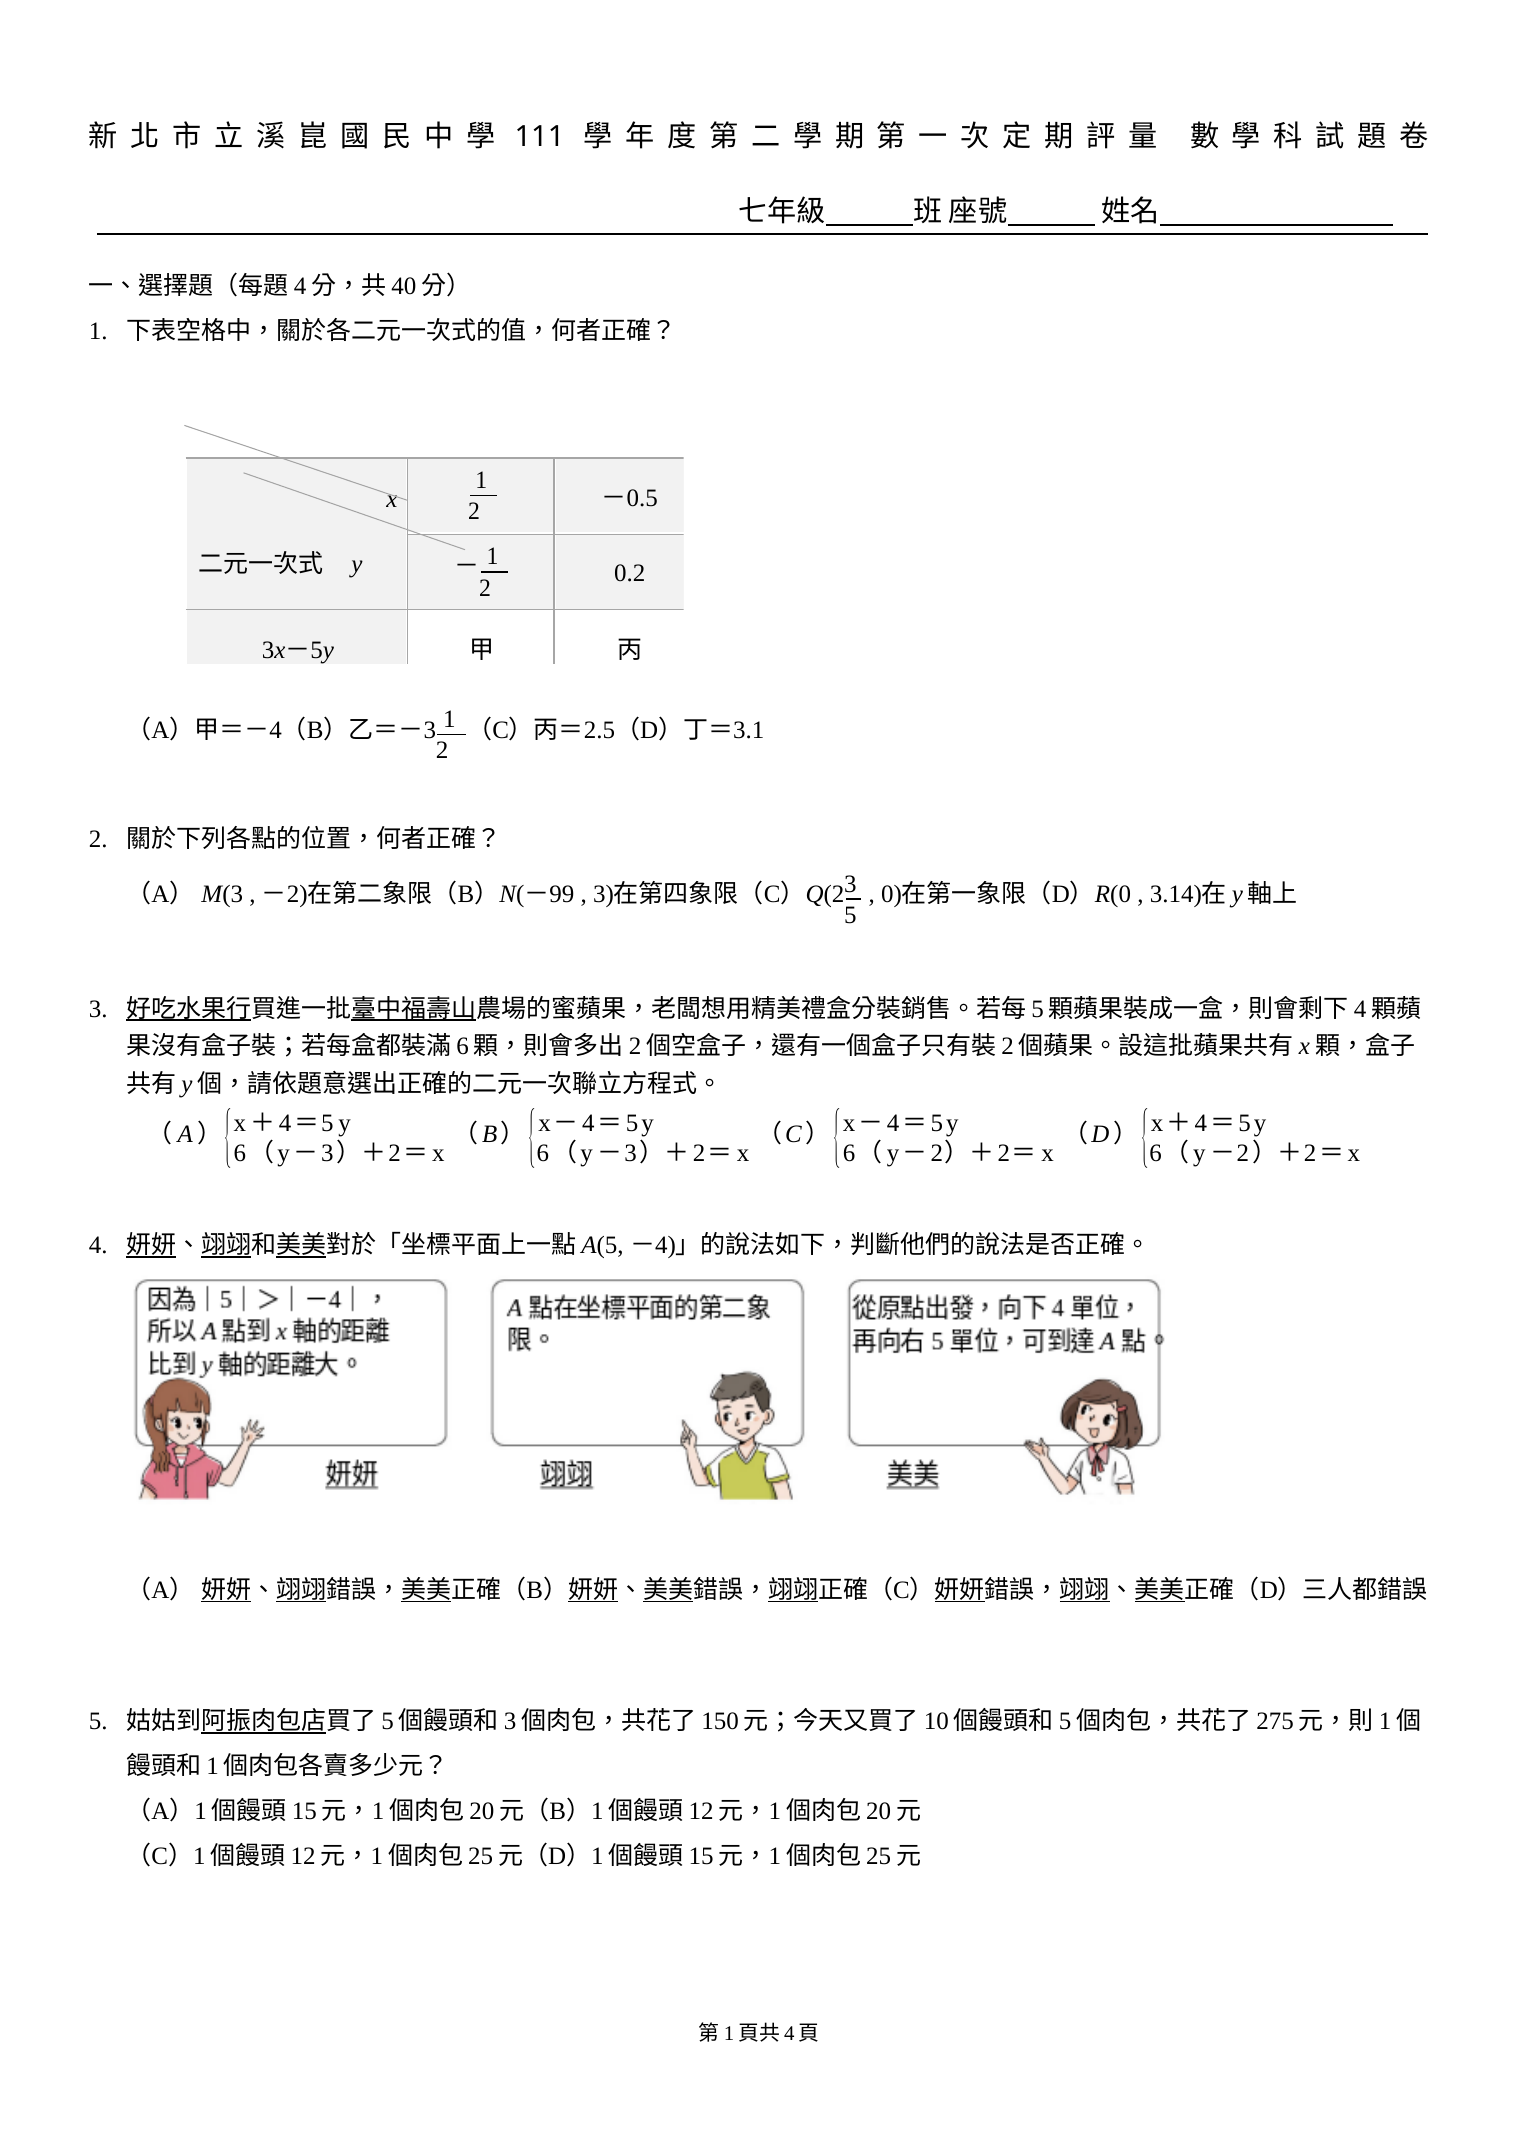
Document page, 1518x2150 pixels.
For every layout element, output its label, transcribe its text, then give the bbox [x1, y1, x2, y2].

text 一、選擇題（每題4分，共40分） [89, 265, 1429, 302]
list 妍妍、翊翊錯誤，美美正確（B）妍妍、美美錯誤，翊翊正確（C）妍妍錯誤，翊翊、美美正確（D）三人都錯誤 [126, 1569, 1429, 1606]
list 妍妍、翊翊和美美對於「坐標平面上一點A(5, －4)」的說法如下，判斷他們的說法是否正確。 [89, 1224, 1429, 1262]
list 關於下列各點的位置，何者正確？ [89, 817, 1429, 855]
list 下表空格中，關於各二元一次式的值，何者正確？ [89, 309, 1429, 347]
list （A）1個饅頭15元，1個肉包20元（B）1個饅頭12元，1個肉包20元 [126, 1790, 1429, 1827]
list M(3 , －2)在第二象限（B）N(－99 , 3)在第四象限（C）Q(2 , 0)在第一象限（D）R(0 , 3.14)在y軸上 [126, 862, 1429, 937]
list （A）甲＝－4（B）乙＝－3（C）丙＝2.5（D）丁＝3.1 [126, 698, 1429, 773]
list （C）1個饅頭12元，1個肉包25元（D）1個饅頭15元，1個肉包25元 [126, 1834, 1429, 1872]
text 新北市立溪崑國民中學111學年度第二學期第一次定期評量 數學科試題卷 [89, 96, 1429, 171]
text 七年級 班 座號 姓名 [738, 171, 1429, 246]
list 姑姑到阿振肉包店買了5個饅頭和3個肉包，共花了150元；今天又買了10個饅頭和5個肉包，共花了275元，則1個饅頭和1個肉包各賣多少元？ [89, 1700, 1429, 1783]
list 好吃水果行買進一批臺中福壽山農場的蜜蘋果，老闆想用精美禮盒分裝銷售。若每5顆蘋果裝成一盒，則會剩下4顆蘋果沒有盒子裝；若每盒都裝滿6顆，則會多出2個空盒子，還有一個盒子只有裝2個蘋果。設這批蘋果共有x顆，盒子共有y個，請依題意選出正確的二元一次聯立方程式。 [89, 987, 1429, 1100]
